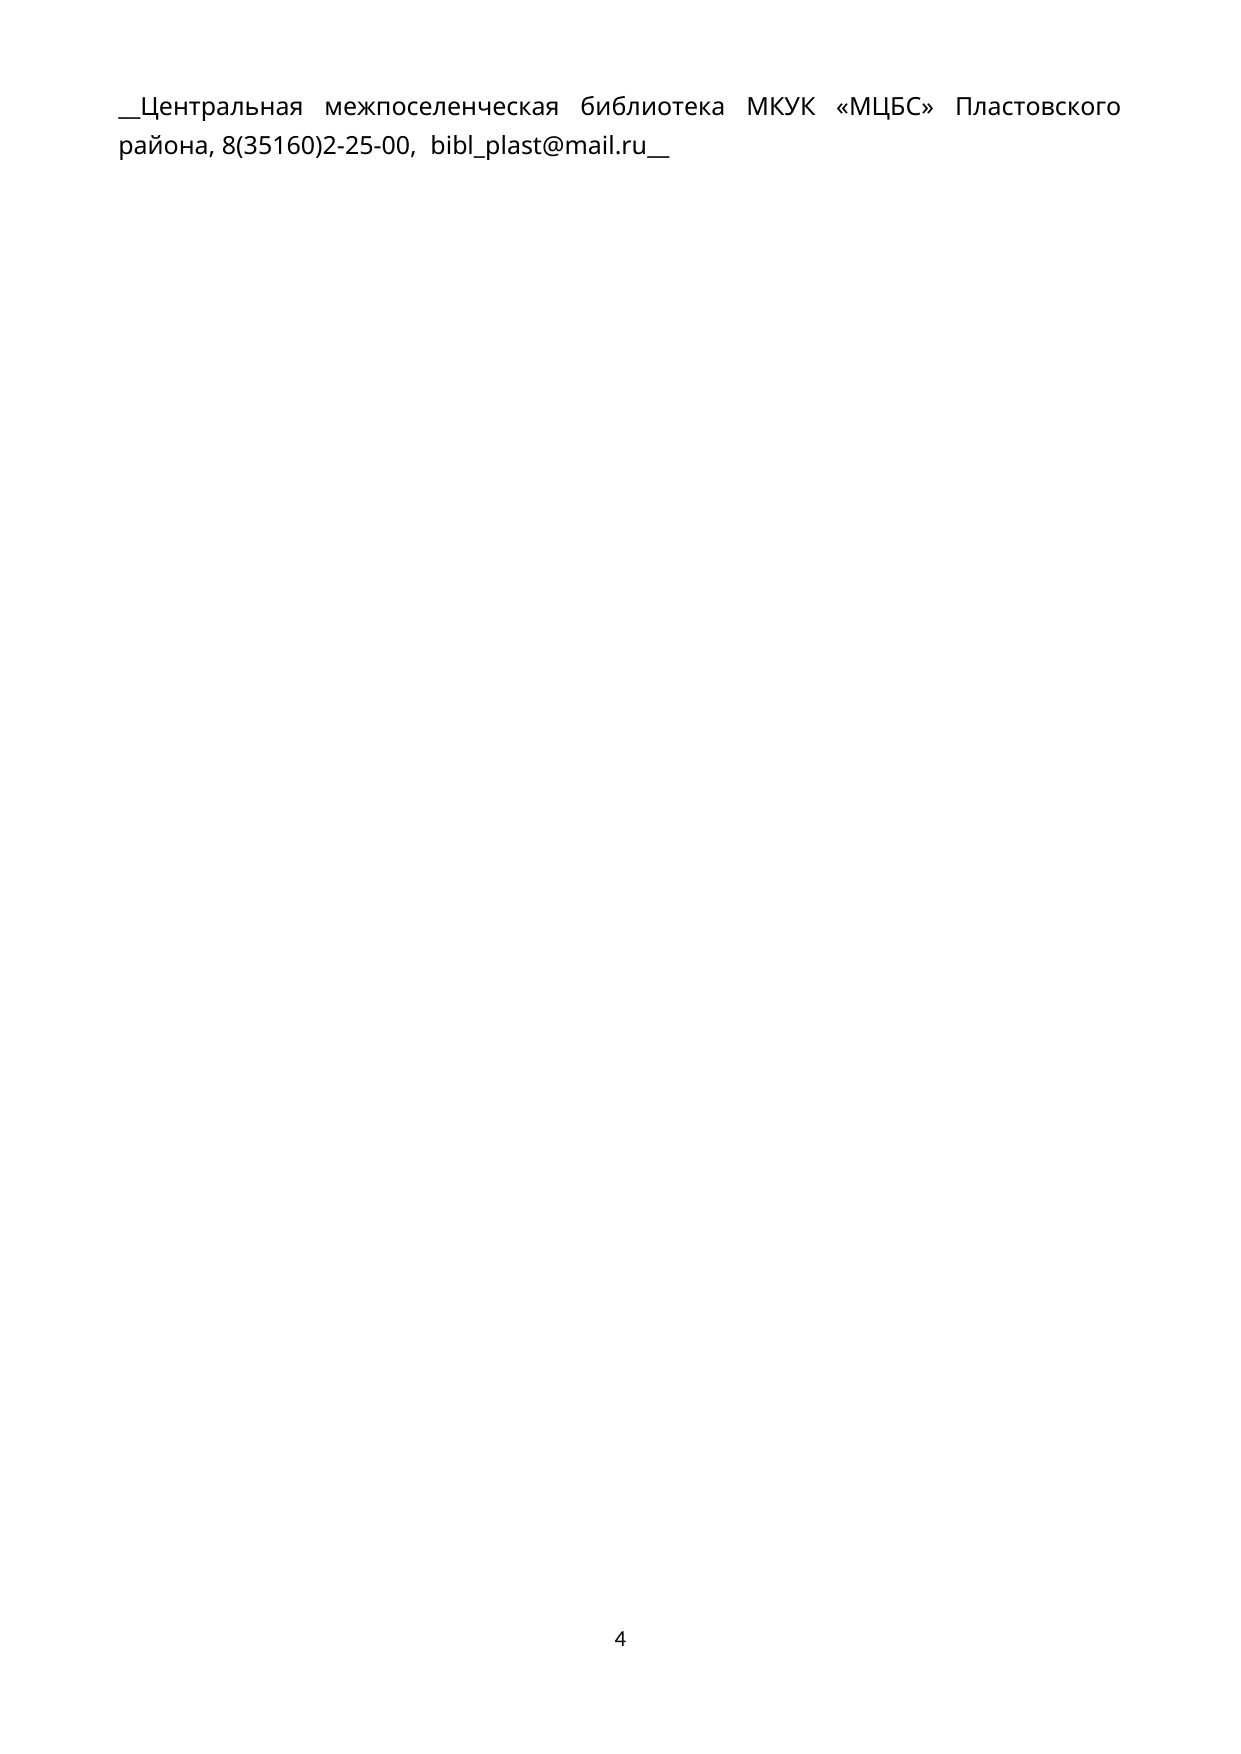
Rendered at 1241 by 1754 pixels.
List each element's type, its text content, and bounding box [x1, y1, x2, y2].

text __Центральная межпоселенческая библиотека МКУК «МЦБС» Пластовского района, 8(35160)2-25-00, bibl_plast@mail.ru__ [118, 89, 1122, 162]
